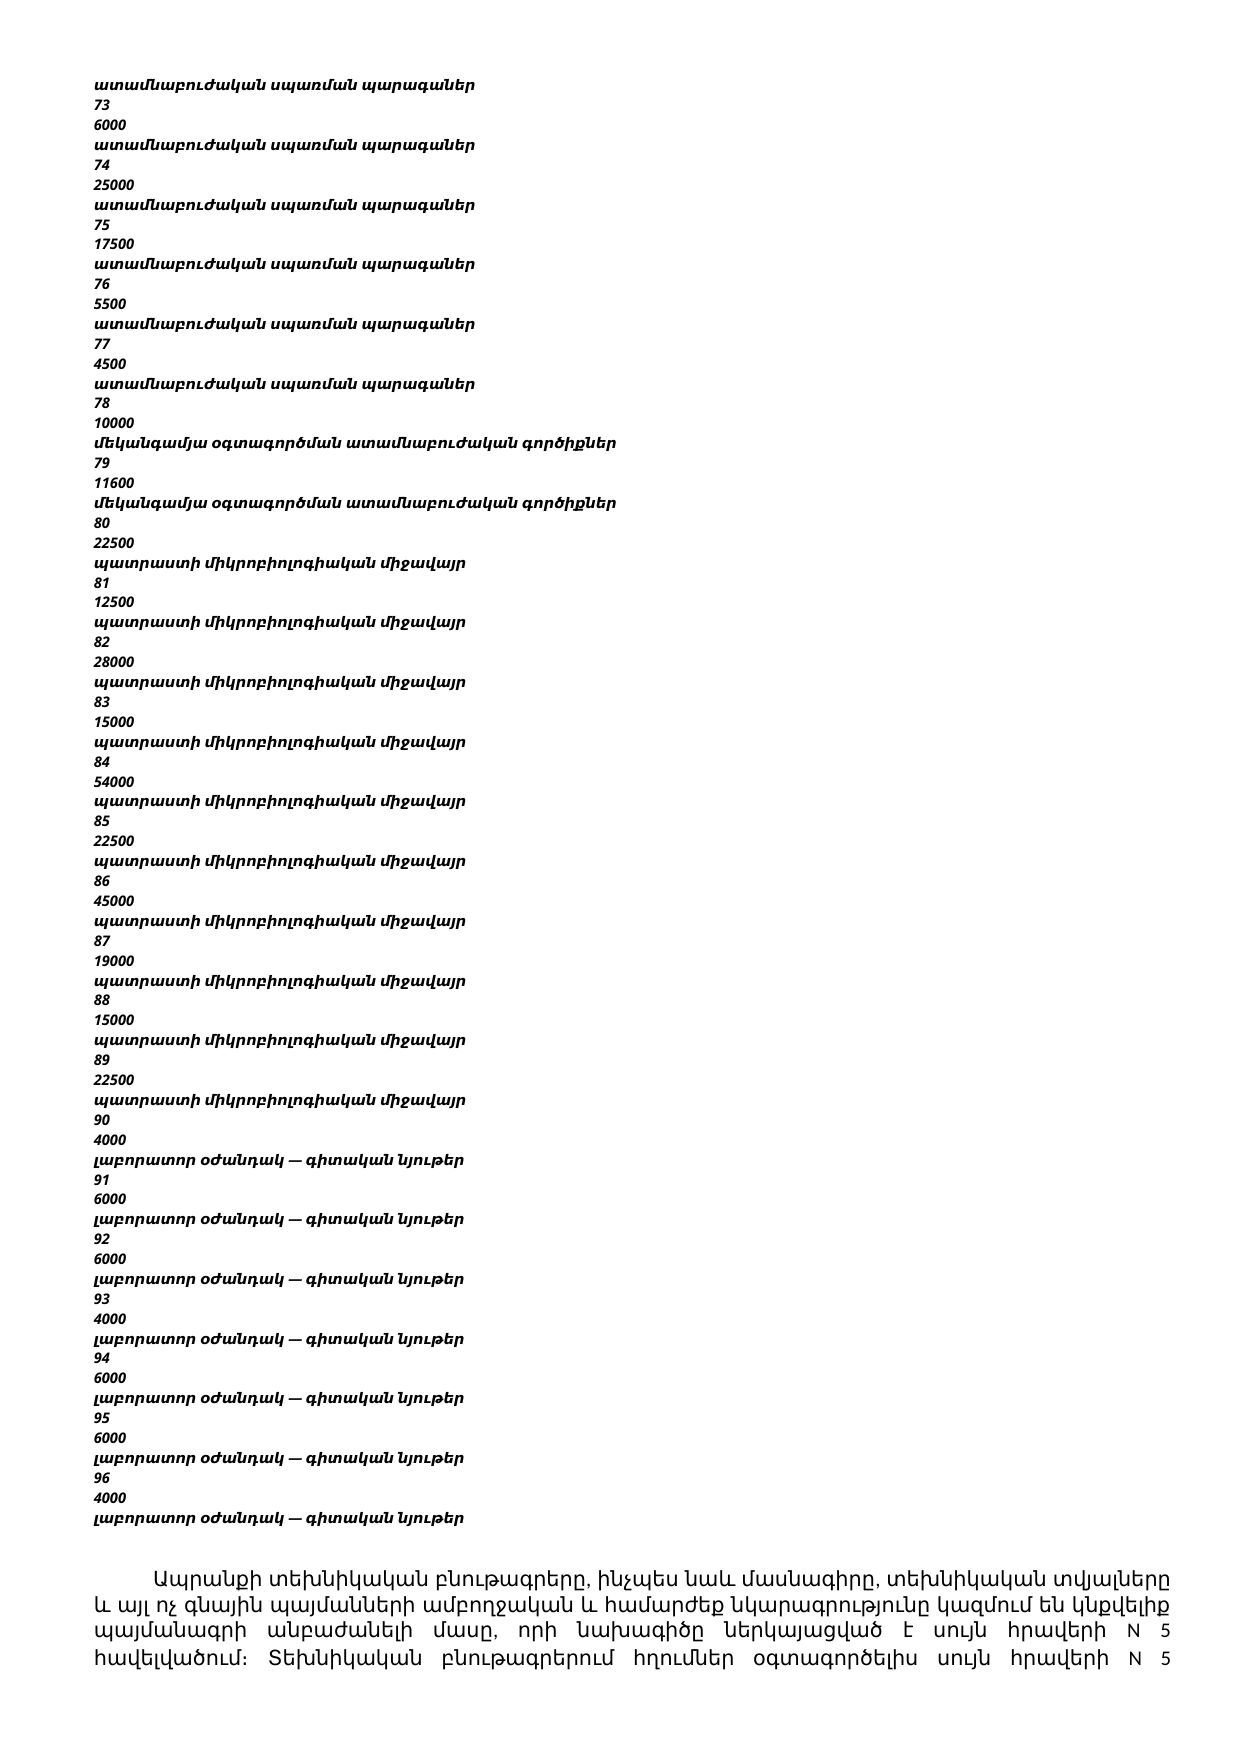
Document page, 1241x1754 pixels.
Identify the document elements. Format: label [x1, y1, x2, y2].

text [94, 1566, 1171, 1671]
